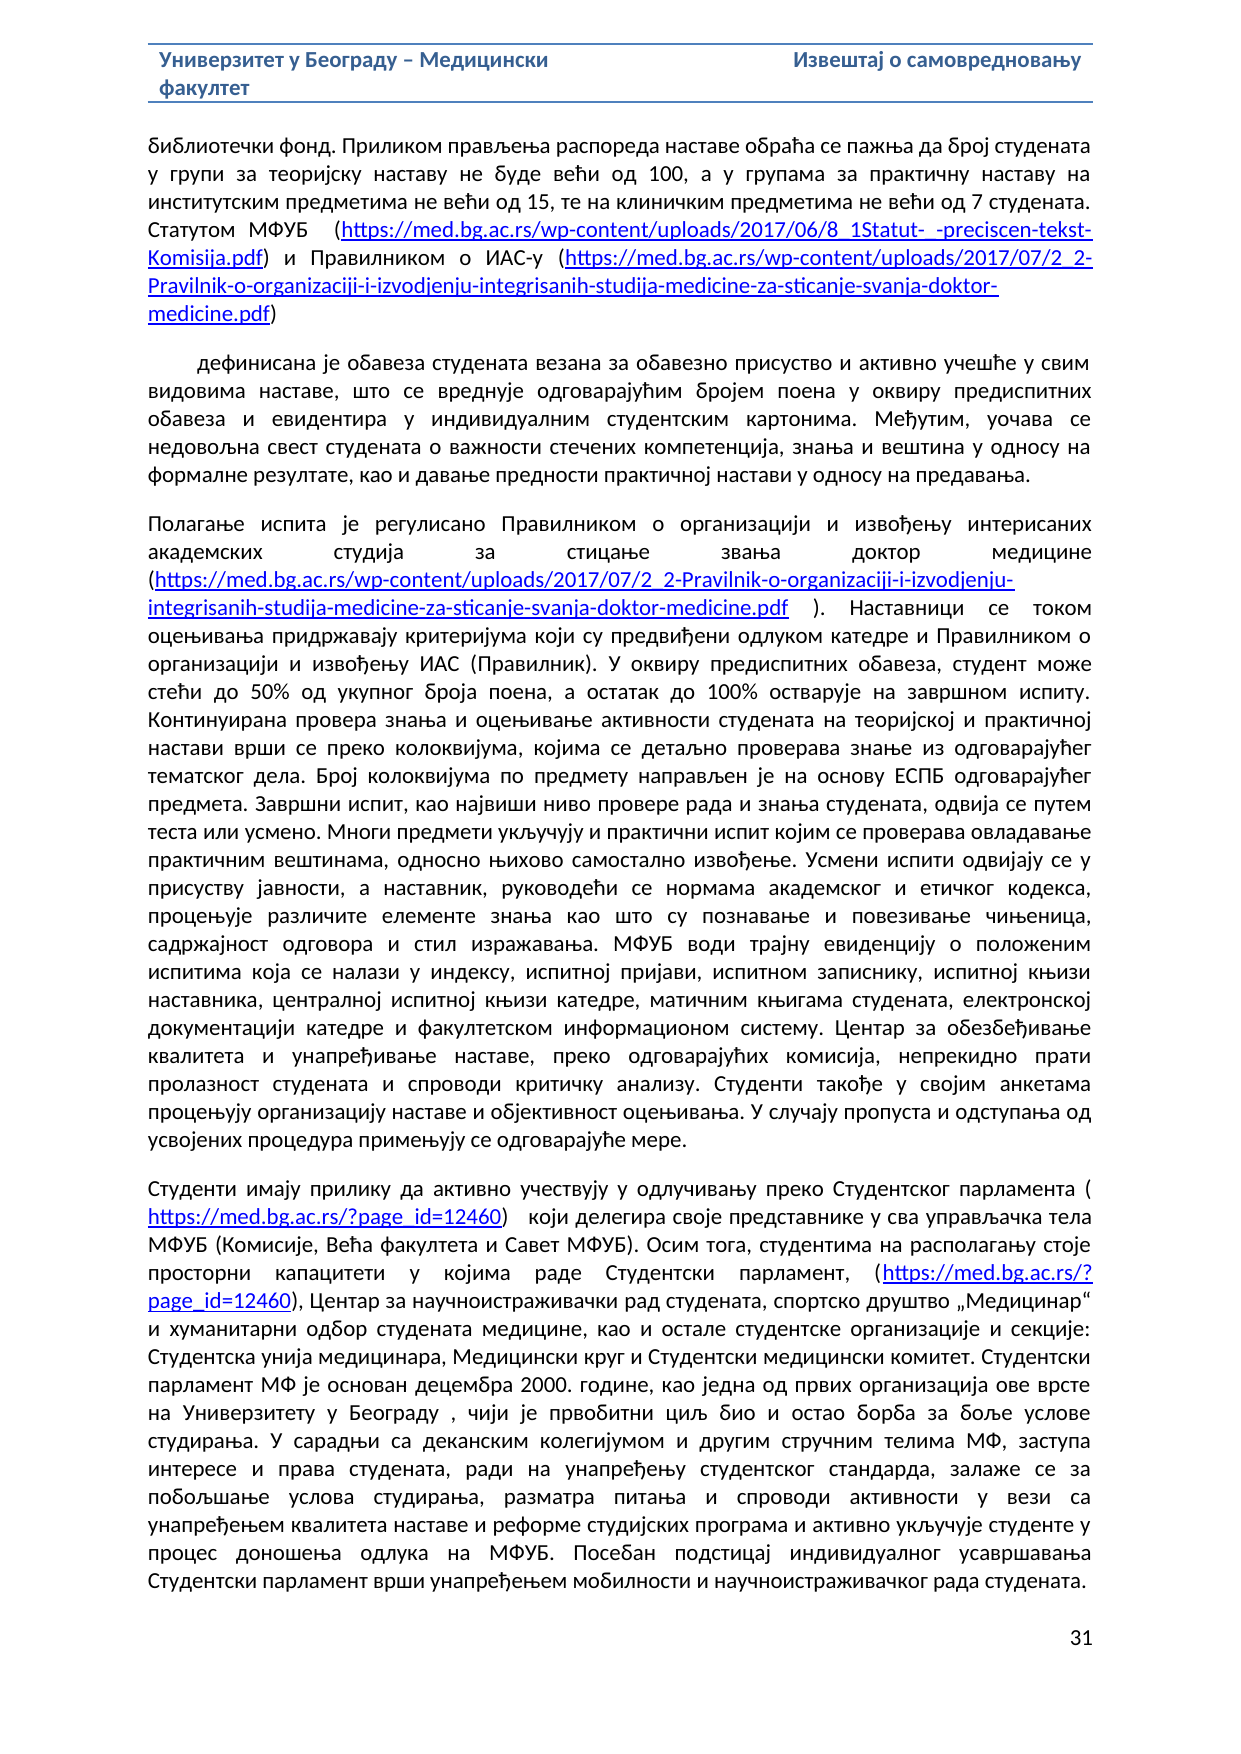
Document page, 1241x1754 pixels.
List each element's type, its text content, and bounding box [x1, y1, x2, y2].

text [148, 131, 1093, 327]
text Полагање испита је регулисано Правилником о организацији и извођењу интерисаних академских студија за стицање звања доктор медицине (https://med.bg.ac.rs/wp-content/uploads/2017/07/2_2-Pravilnik-o-organizaciji-i-izvodjenju-integrisanih-studija-medicine-za-sticanje-svanja-doktor-medicine.pdf ). Наставници се током оцењивања придржавају критеријума који су предвиђени одлуком катедре и Правилником о организацији и извођењу ИАС (Правилник). У оквиру предиспитних обавеза, студент може стећи до 50% од укупног броја поена, а остатак до 100% остварује на завршном испиту. Континуирана провера знања и оцењивање активности студената на теоријској и практичној настави врши се преко колоквијума, којима се детаљно проверава знање из одговарајућег тематског дела. Број колоквијума по предмету направљен је на основу ЕСПБ одговарајућег предмета. Завршни испит, као највиши ниво провере рада и знања студената, одвија се путем теста или усмено. Многи предмети укључују и практични испит којим се проверава овладавање практичним вештинама, односно њихово самостално извођење. Усмени испити одвијају се у присуству јавности, а наставник, руководећи се нормама академског и етичког кодекса, процењује различите елементе знања као што су познавање и повезивање чињеница, садржајност одговора и стил изражавања. МФУБ води трајну евиденцију о положеним испитима која се налази у индексу, испитној пријави, испитном записнику, испитној књизи наставника, централној испитној књизи катедре, матичним књигама студената, електронској документацији катедре и факултетском информационом систему. Центар за обезбеђивање квалитета и унапређивање наставе, преко одговарајућих комисија, непрекидно прати пролазност студената и спроводи критичку анализу. Студенти такође у својим анкетама процењују организацију наставе и објективност оцењивања. У случају пропуста и одступања од усвојених процедура примењују се одговарајуће мере. [148, 509, 1093, 1153]
text дефинисана је обавеза студената везана за обавезно присуство и активно учешће у свим видовима наставе, што се вреднује одговарајућим бројем поена у оквиру предиспитних обавеза и евидентира у индивидуалним студентским картонима. Међутим, уочава се недовољна свест студената о важности стечених компетенција, знања и вештина у односу на формалне резултате, као и давање предности практичној настави у односу на предавања. [148, 348, 1093, 488]
text Студенти имају прилику да активно учествују у одлучивању преко Студентског парламента ( https://med.bg.ac.rs/?page_id=12460) који делегира своје представнике у сва управљачка тела МФУБ (Комисије, Већа факултета и Савет МФУБ). Осим тога, студентима на располагању стоје просторни капацитети у којима раде Студентски парламент, (https://med.bg.ac.rs/?page_id=12460), Центар за научноистраживачки рад студената, спортско друштво „Медицинар“ и хуманитарни одбор студената медицине, као и остале студентске организације и секције: Студентска унија медицинара, Медицински круг и Студентски медицински комитет. Студентски парламент МФ је основан децембра 2000. године, као једна од првих организација ове врсте на Универзитету у Београду , чији је првобитни циљ био и остао борба за боље услове студирања. У сарадњи са деканским колегијумом и другим стручним телима МФ, заступа интересе и права студената, ради на унапређењу студентског стандарда, залаже се за побољшање услова студирања, разматра питања и спроводи активности у вези са унапређењем квалитета наставе и реформе студијских програма и активно укључује студенте у процес доношења одлука на МФУБ. Посебан подстицај индивидуалног усавршавања Студентски парламент врши унапређењем мобилности и научноистраживачког рада студената. [148, 1174, 1093, 1594]
